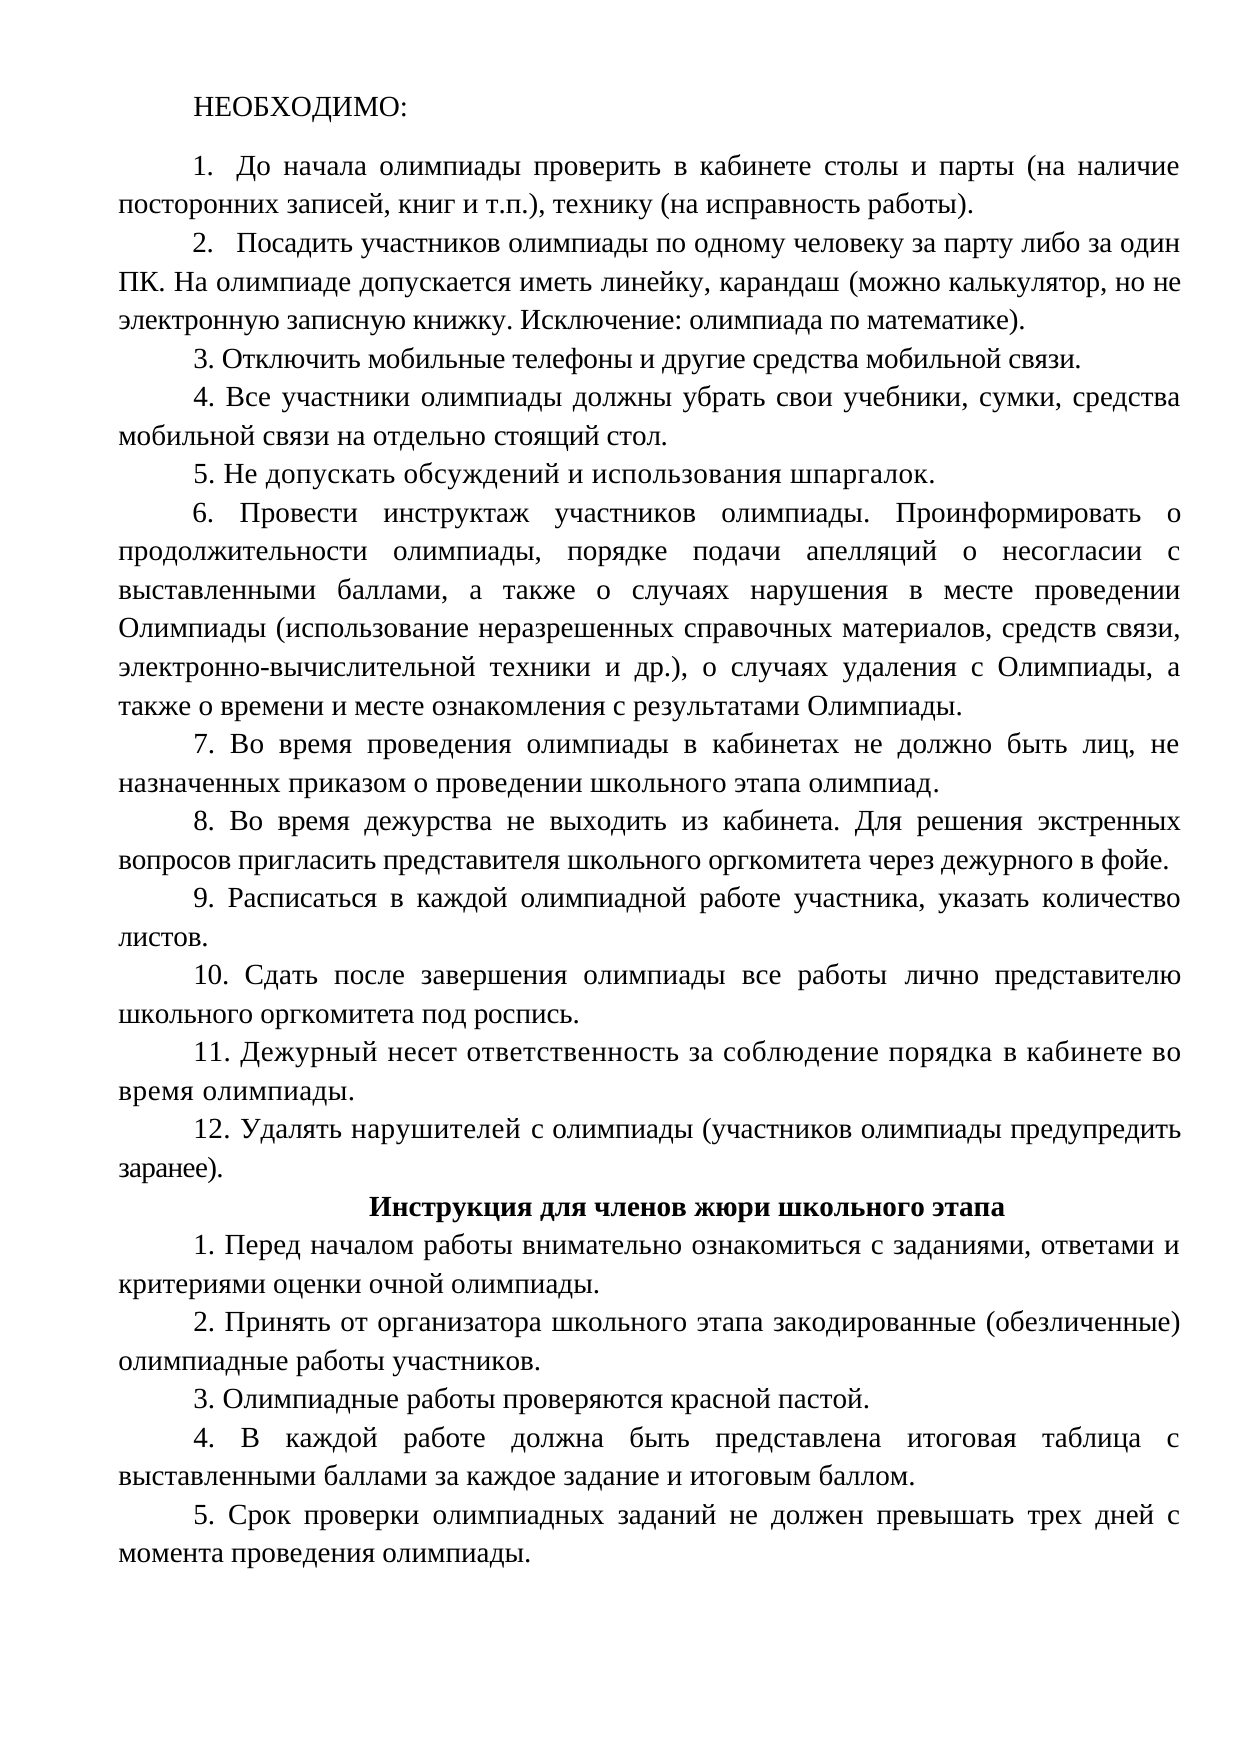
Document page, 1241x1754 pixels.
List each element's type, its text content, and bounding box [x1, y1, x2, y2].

text 5. Не допускать обсуждений и использования шпаргалок. [118, 456, 1181, 490]
text 12. Удалять нарушителей с олимпиады (участников олимпиады предупредить заранее). [118, 1112, 1181, 1184]
text 7. Во время проведения олимпиады в кабинетах не должно быть лиц, не назначенных приказом о проведении школьного этапа олимпиад. [118, 726, 1181, 798]
text 4. Все участники олимпиады должны убрать свои учебники, сумки, средства мобильной связи на отдельно стоящий стол. [118, 379, 1181, 451]
text 11. Дежурный несет ответственность за соблюдение порядка в кабинете во время олимпиады. [118, 1034, 1181, 1107]
list 6. Провести инструктаж участников олимпиады. Проинформировать о продолжительности олимпиады, порядке подачи апелляций о несогласии с выставленными баллами, а также о случаях нарушения в месте проведении Олимпиады (использование неразрешенных справочных материалов, средств связи, электронно-вычислительной техники и др.), о случаях удаления с Олимпиады, а также о времени и месте ознакомления с результатами Олимпиады. [118, 495, 1181, 721]
text 1. Перед началом работы внимательно ознакомиться с заданиями, ответами и критериями оценки очной олимпиады. [118, 1227, 1181, 1299]
text 4. В каждой работе должна быть представлена итоговая таблица с выставленными баллами за каждое задание и итоговым баллом. [118, 1420, 1181, 1492]
text 9. Расписаться в каждой олимпиадной работе участника, указать количество листов. [118, 880, 1181, 952]
list До начала олимпиады проверить в кабинете столы и парты (на наличие посторонних записей, книг и т.п.), технику (на исправность работы). [118, 148, 1181, 220]
text 2. Принять от организатора школьного этапа закодированные (обезличенные) олимпиадные работы участников. [118, 1304, 1181, 1376]
text 10. Сдать после завершения олимпиады все работы лично представителю школьного оргкомитета под роспись. [118, 957, 1181, 1029]
text 3. Отключить мобильные телефоны и другие средства мобильной связи. [118, 341, 1181, 374]
text 5. Срок проверки олимпиадных заданий не должен превышать трех дней с момента проведения олимпиады. [118, 1497, 1181, 1569]
text 3. Олимпиадные работы проверяются красной пастой. [118, 1381, 1181, 1415]
text Инструкция для членов жюри школьного этапа [118, 1189, 1181, 1222]
text НЕОБХОДИМО: [118, 89, 1181, 122]
list Посадить участников олимпиады по одному человеку за парту либо за один ПК. На олимпиаде допускается иметь линейку, карандаш (можно калькулятор, но не электронную записную книжку. Исключение: олимпиада по математике). [118, 225, 1181, 336]
text 8. Во время дежурства не выходить из кабинета. Для решения экстренных вопросов пригласить представителя школьного оргкомитета через дежурного в фойе. [118, 803, 1181, 875]
